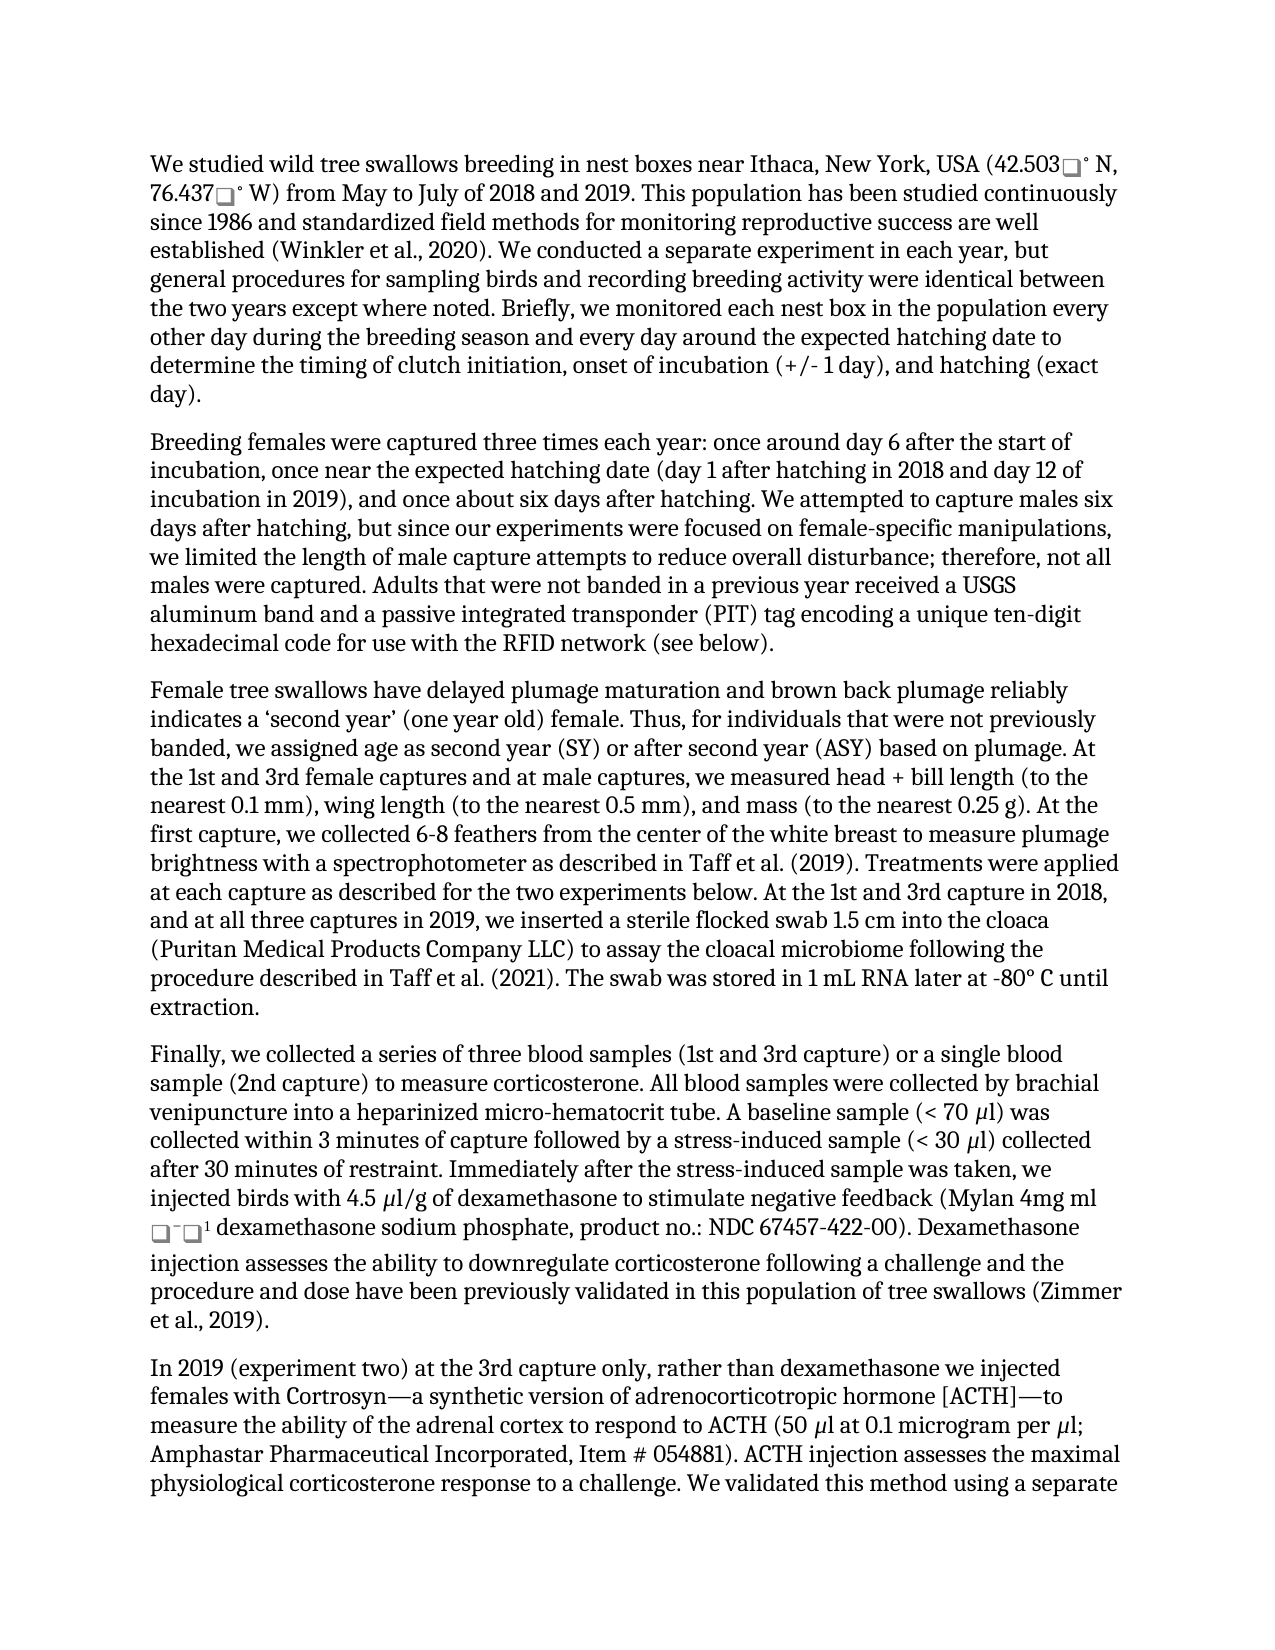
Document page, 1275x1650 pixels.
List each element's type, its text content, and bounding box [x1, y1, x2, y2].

text Female tree swallows have delayed plumage maturation and brown back plumage reliably indicates a ‘second year’ (one year old) female. Thus, for individuals that were not previously banded, we assigned age as second year (SY) or after second year (ASY) based on plumage. At the 1st and 3rd female captures and at male captures, we measured head + bill length (to the nearest 0.1 mm), wing length (to the nearest 0.5 mm), and mass (to the nearest 0.25 g). At the first capture, we collected 6-8 feathers from the center of the white breast to measure plumage brightness with a spectrophotometer as described in Taff et al. (2019). Treatments were applied at each capture as described for the two experiments below. At the 1st and 3rd capture in 2018, and at all three captures in 2019, we inserted a sterile flocked swab 1.5 cm into the cloaca (Puritan Medical Products Company LLC) to assay the cloacal microbiome following the procedure described in Taff et al. (2021). The swab was stored in 1 mL RNA later at -80° C until extraction. [150, 676, 1125, 1021]
text Breeding females were captured three times each year: once around day 6 after the start of incubation, once near the expected hatching date (day 1 after hatching in 2018 and day 12 of incubation in 2019), and once about six days after hatching. We attempted to capture males six days after hatching, but since our experiments were focused on female-specific manipulations, we limited the length of male capture attempts to reduce overall disturbance; therefore, not all males were captured. Adults that were not banded in a previous year received a USGS aluminum band and a passive integrated transponder (PIT) tag encoding a unique ten-digit hexadecimal code for use with the RFID network (see below). [150, 427, 1125, 657]
text We studied wild tree swallows breeding in nest boxes near Ithaca, New York, USA (42.503 N, 76.437 W) from May to July of 2018 and 2019. This population has been studied continuously since 1986 and standardized field methods for monitoring reproductive success are well established (Winkler et al., 2020). We conducted a separate experiment in each year, but general procedures for sampling birds and recording breeding activity were identical between the two years except where noted. Briefly, we monitored each nest box in the population every other day during the breeding season and every day around the expected hatching date to determine the timing of clutch initiation, onset of incubation (+/- 1 day), and hatching (exact day). [150, 150, 1125, 409]
text Finally, we collected a series of three blood samples (1st and 3rd capture) or a single blood sample (2nd capture) to measure corticosterone. All blood samples were collected by brachial venipuncture into a heparinized micro-hematocrit tube. A baseline sample (< 70 l) was collected within 3 minutes of capture followed by a stress-induced sample (< 30 l) collected after 30 minutes of restraint. Immediately after the stress-induced sample was taken, we injected birds with 4.5 l/g of dexamethasone to stimulate negative feedback (Mylan 4mg ml dexamethasone sodium phosphate, product no.: NDC 67457-422-00). Dexamethasone injection assesses the ability to downregulate corticosterone following a challenge and the procedure and dose have been previously validated in this population of tree swallows (Zimmer et al., 2019). [150, 1040, 1125, 1335]
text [150, 1353, 1125, 1497]
